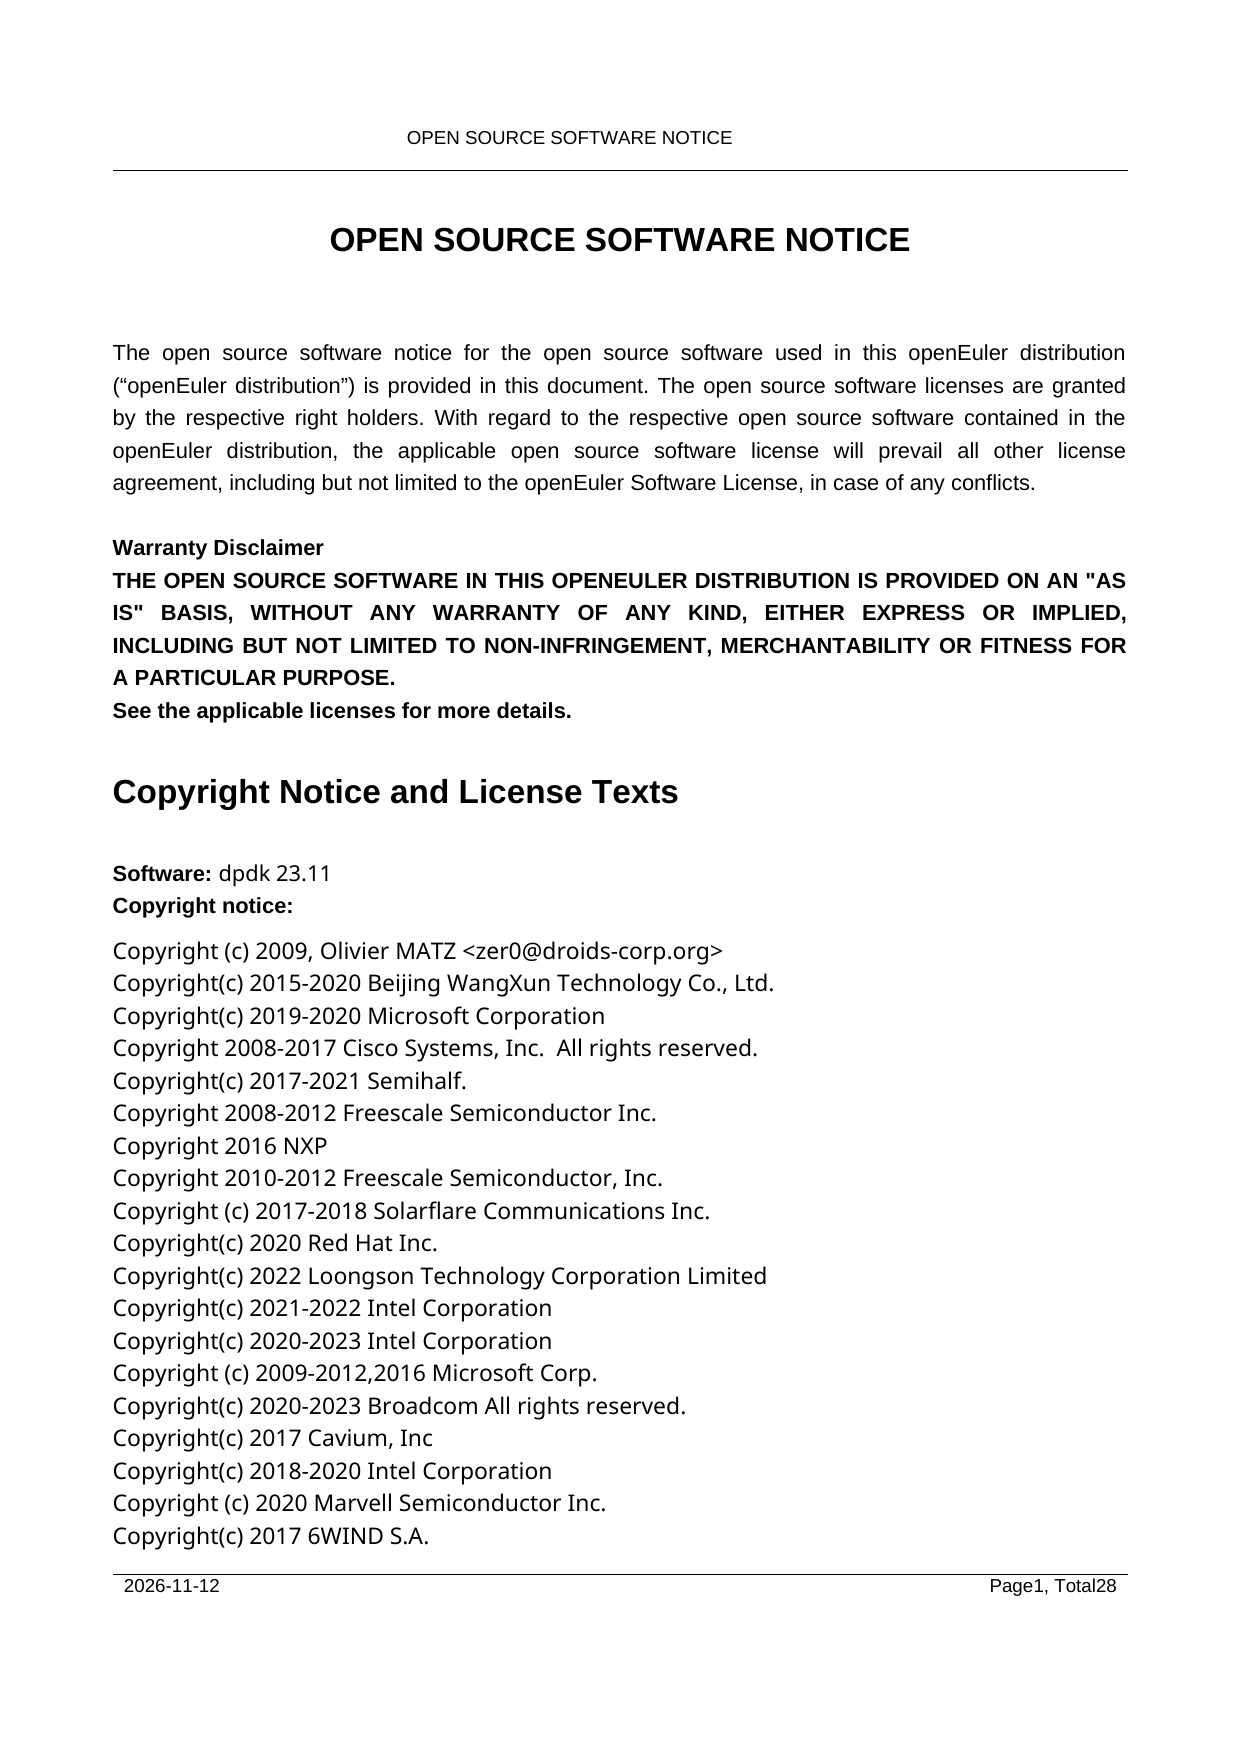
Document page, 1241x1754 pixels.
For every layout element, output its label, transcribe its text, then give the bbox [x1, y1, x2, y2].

text Copyright notice: [112, 889, 1128, 921]
text Copyright Notice and License Texts [112, 759, 1128, 824]
text Warranty Disclaimer [112, 531, 1128, 564]
text THE OPEN SOURCE SOFTWARE IN THIS OPENEULER DISTRIBUTION IS PROVIDED ON AN "AS IS" BASIS, WITHOUT ANY WARRANTY OF ANY KIND, EITHER EXPRESS OR IMPLIED, INCLUDING BUT NOT LIMITED TO NON-INFRINGEMENT, MERCHANTABILITY OR FITNESS FOR A PARTICULAR PURPOSE. See the applicable licenses for more details. [112, 564, 1128, 726]
text The open source software notice for the open source software used in this openEuler distribution (“openEuler distribution”) is provided in this document. The open source software licenses are granted by the respective right holders. With regard to the respective open source software contained in the openEuler distribution, the applicable open source software license will prevail all other license agreement, including but not limited to the openEuler Software License, in case of any conflicts. [112, 336, 1128, 499]
title Software: dpdk 23.11 [112, 856, 1128, 889]
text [112, 934, 1128, 1551]
text OPEN SOURCE SOFTWARE NOTICE [112, 206, 1128, 271]
